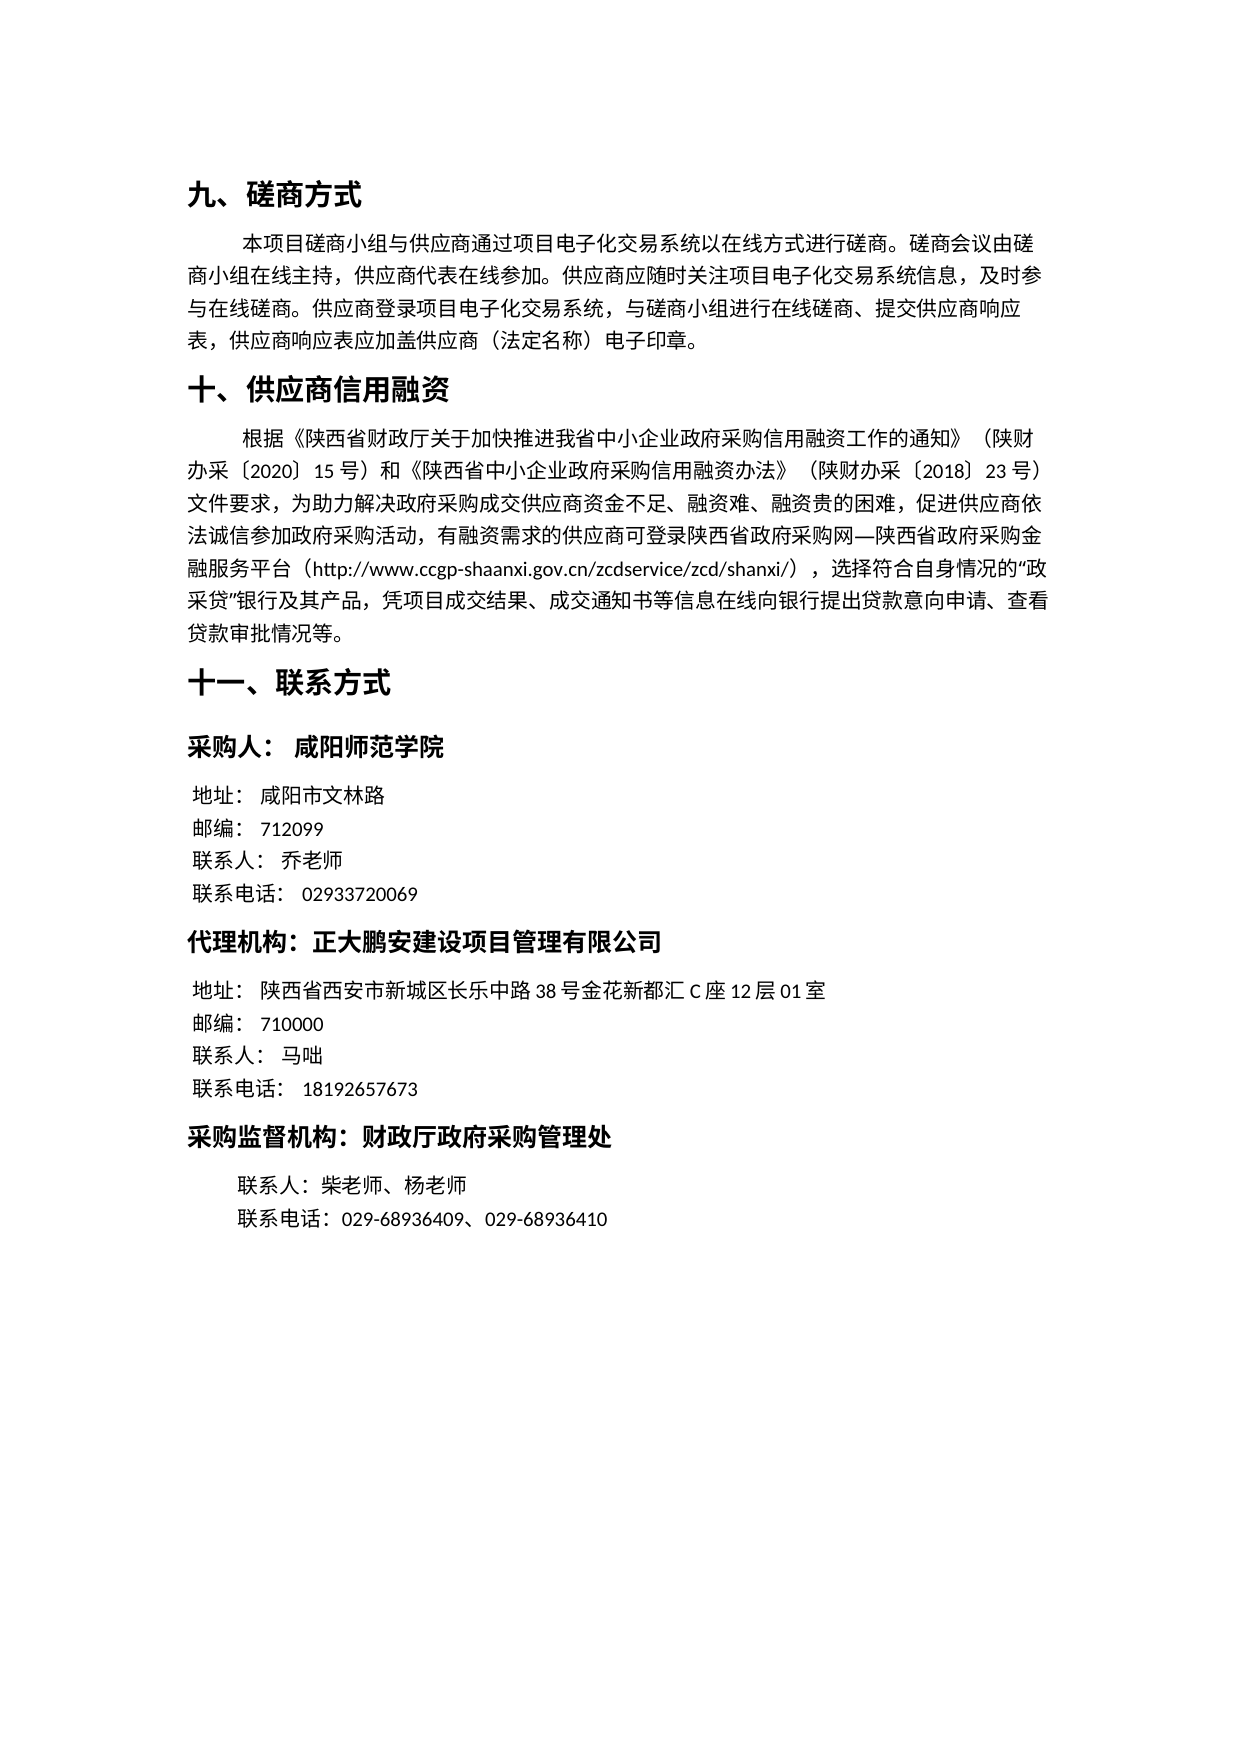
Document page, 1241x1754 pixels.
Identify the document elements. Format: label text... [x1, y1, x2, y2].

text 邮编： 710000 [187, 1007, 1053, 1039]
text 地址： 咸阳市文林路 [187, 779, 1053, 812]
text 联系电话：029-68936409、029-68936410 [187, 1202, 1053, 1234]
text 十一、联系方式 [187, 649, 1053, 714]
text 邮编： 712099 [187, 812, 1053, 844]
text 根据《陕西省财政厅关于加快推进我省中小企业政府采购信用融资工作的通知》（陕财办采〔2020〕15 号）和《陕西省中小企业政府采购信用融资办法》（陕财办采〔2018〕23 号）文件要求，为助力解决政府采购成交供应商资金不足、融资难、融资贵的困难，促进供应商依法诚信参加政府采购活动，有融资需求的供应商可登录陕西省政府采购网—陕西省政府采购金融服务平台（http://www.ccgp-shaanxi.gov.cn/zcdservice/zcd/shanxi/），选择符合自身情况的“政采贷”银行及其产品，凭项目成交结果、成交通知书等信息在线向银行提出贷款意向申请、查看贷款审批情况等。 [187, 422, 1053, 649]
text 代理机构：正大鹏安建设项目管理有限公司 [187, 909, 1053, 974]
text 联系人：柴老师、杨老师 [187, 1169, 1053, 1202]
text 联系电话： 18192657673 [187, 1072, 1053, 1104]
text 十、供应商信用融资 [187, 357, 1053, 422]
text 联系电话： 02933720069 [187, 877, 1053, 909]
text 九、磋商方式 [187, 162, 1053, 227]
text 联系人： 乔老师 [187, 844, 1053, 877]
text 联系人： 马咄 [187, 1039, 1053, 1072]
text 采购人： 咸阳师范学院 [187, 714, 1053, 779]
text 本项目磋商小组与供应商通过项目电子化交易系统以在线方式进行磋商。磋商会议由磋商小组在线主持，供应商代表在线参加。供应商应随时关注项目电子化交易系统信息，及时参与在线磋商。供应商登录项目电子化交易系统，与磋商小组进行在线磋商、提交供应商响应表，供应商响应表应加盖供应商（法定名称）电子印章。 [187, 227, 1053, 357]
text 地址： 陕西省西安市新城区长乐中路38号金花新都汇C座12层01室 [187, 974, 1053, 1007]
text 采购监督机构：财政厅政府采购管理处 [187, 1104, 1053, 1169]
